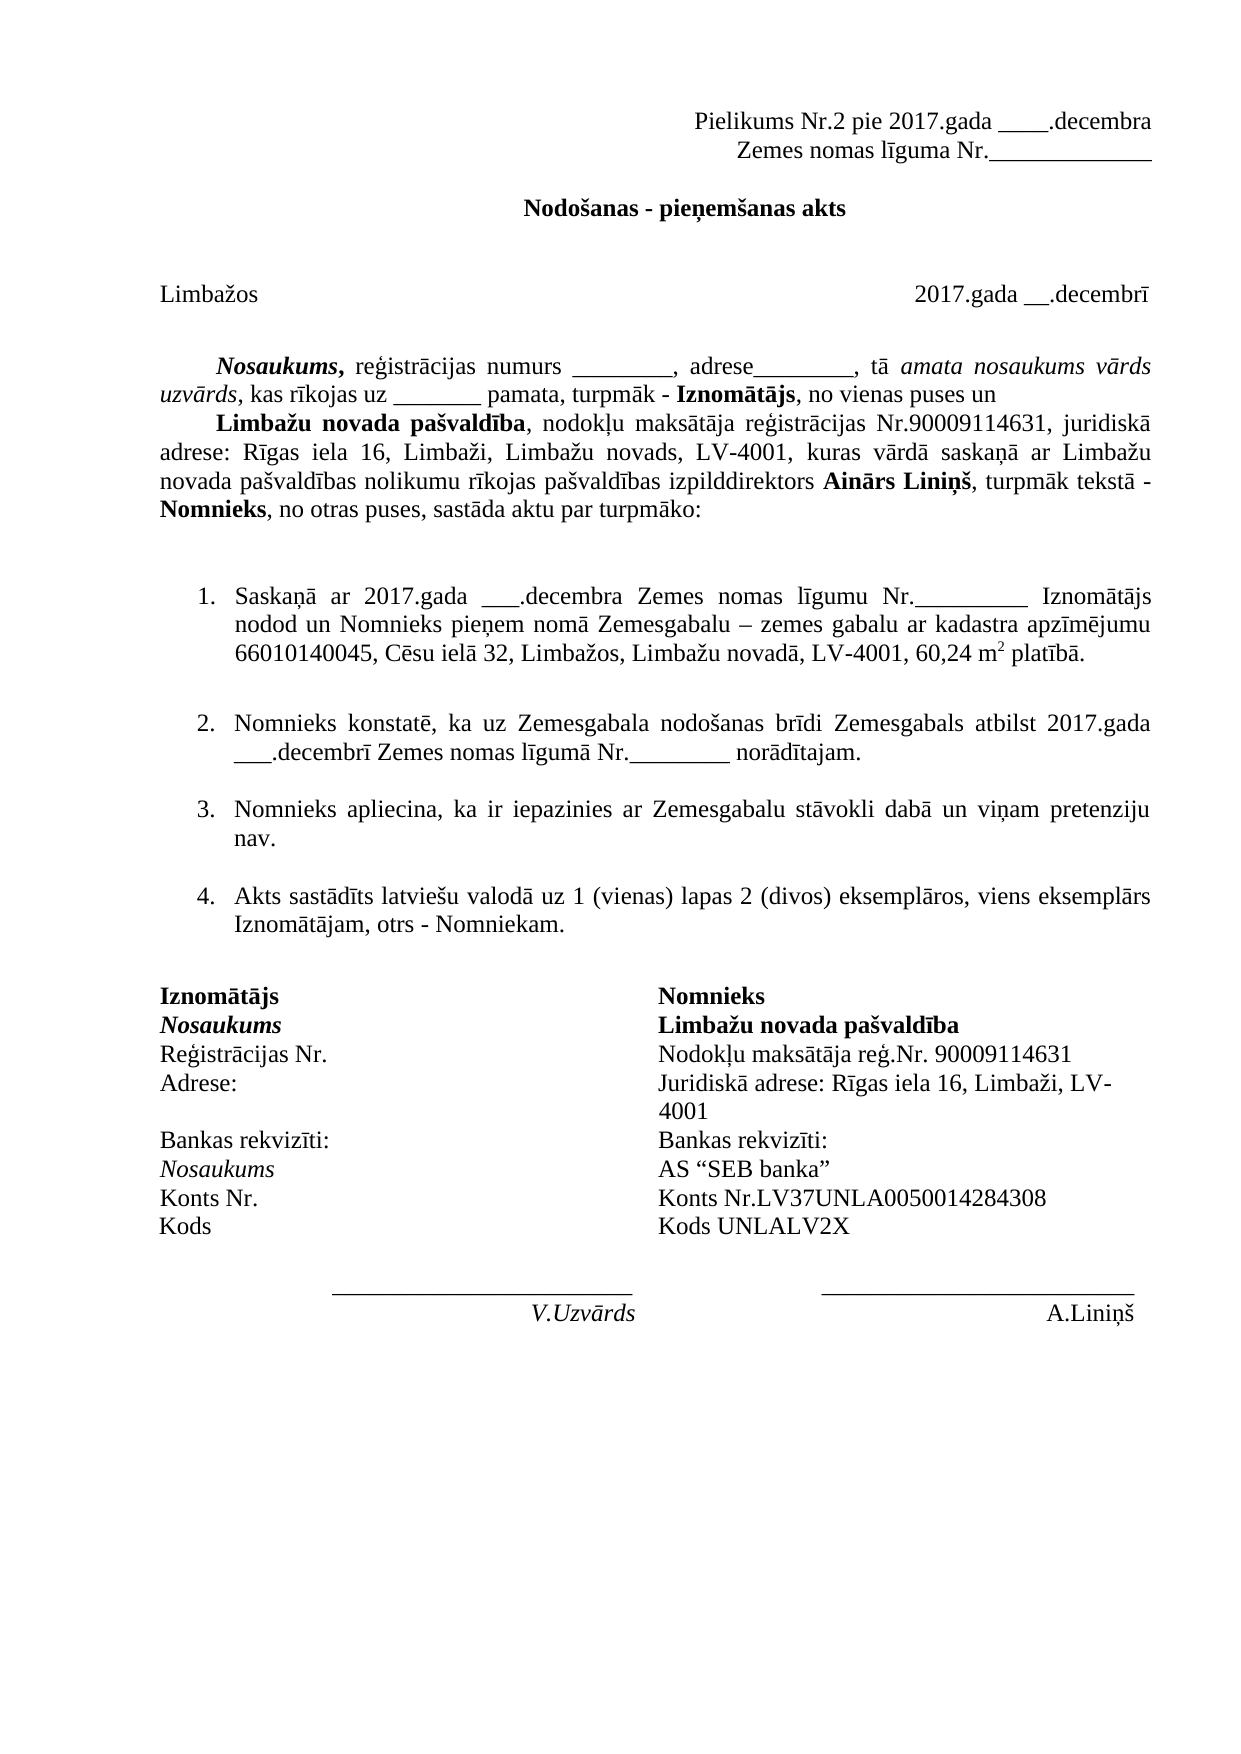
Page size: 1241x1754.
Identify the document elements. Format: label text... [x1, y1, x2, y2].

list Akts sastādīts latviešu valodā uz 1 (vienas) lapas 2 (divos) eksemplāros, viens eksemplārs Iznomātājam, otrs - Nomniekam. [197, 881, 1152, 938]
table_header Nomnieks Limbažu novada pašvaldība Nodokļu maksātāja reģ.Nr. 90009114631 Juridiskā adrese: Rīgas iela 16, Limbaži, LV-4001 Bankas rekvizīti: AS “SEB banka” Konts Nr.LV37UNLA0050014284308 Kods UNLALV2X _________________________ A.Liniņš [647, 981, 1149, 1355]
text Nosaukums, reģistrācijas numurs ________, adrese________, tā amata nosaukums vārds uzvārds, kas rīkojas uz _______ pamata, turpmāk - Iznomātājs, no vienas puses un [159, 351, 1152, 408]
list Saskaņā ar 2017.gada ___.decembra Zemes nomas līgumu Nr._________ Iznomātājs nodod un Nomnieks pieņem nomā Zemesgabalu – zemes gabalu ar kadastra apzīmējumu 66010140045, Cēsu ielā 32, Limbažos, Limbažu novadā, LV-4001, 60,24 m2 platībā. [197, 581, 1152, 667]
list Nomnieks konstatē, ka uz Zemesgabala nodošanas brīdi Zemesgabals atbilst 2017.gada ___.decembrī Zemes nomas līgumā Nr.________ norādītajam. [197, 708, 1152, 766]
text Limbažu novada pašvaldība, nodokļu maksātāja reģistrācijas Nr.90009114631, juridiskā adrese: Rīgas iela 16, Limbaži, Limbažu novads, LV-4001, kuras vārdā saskaņā ar Limbažu novada pašvaldības nolikumu rīkojas pašvaldības izpilddirektors Ainārs Liniņš, turpmāk tekstā - Nomnieks, no otras puses, sastāda aktu par turpmāko: [159, 408, 1152, 523]
text Zemes nomas līguma Nr._____________ [218, 135, 1152, 164]
text Nodošanas - pieņemšanas akts [218, 193, 1152, 221]
text Pielikums Nr.2 pie 2017.gada ____.decembra [218, 106, 1152, 135]
text Limbažos 2017.gada __.decembrī [159, 279, 1152, 308]
table_header Iznomātājs Nosaukums Reģistrācijas Nr. Adrese: Bankas rekvizīti: Nosaukums Konts Nr. Kods ________________________ V.Uzvārds [148, 981, 647, 1355]
list Nomnieks apliecina, ka ir iepazinies ar Zemesgabalu stāvokli dabā un viņam pretenziju nav. [197, 794, 1152, 852]
